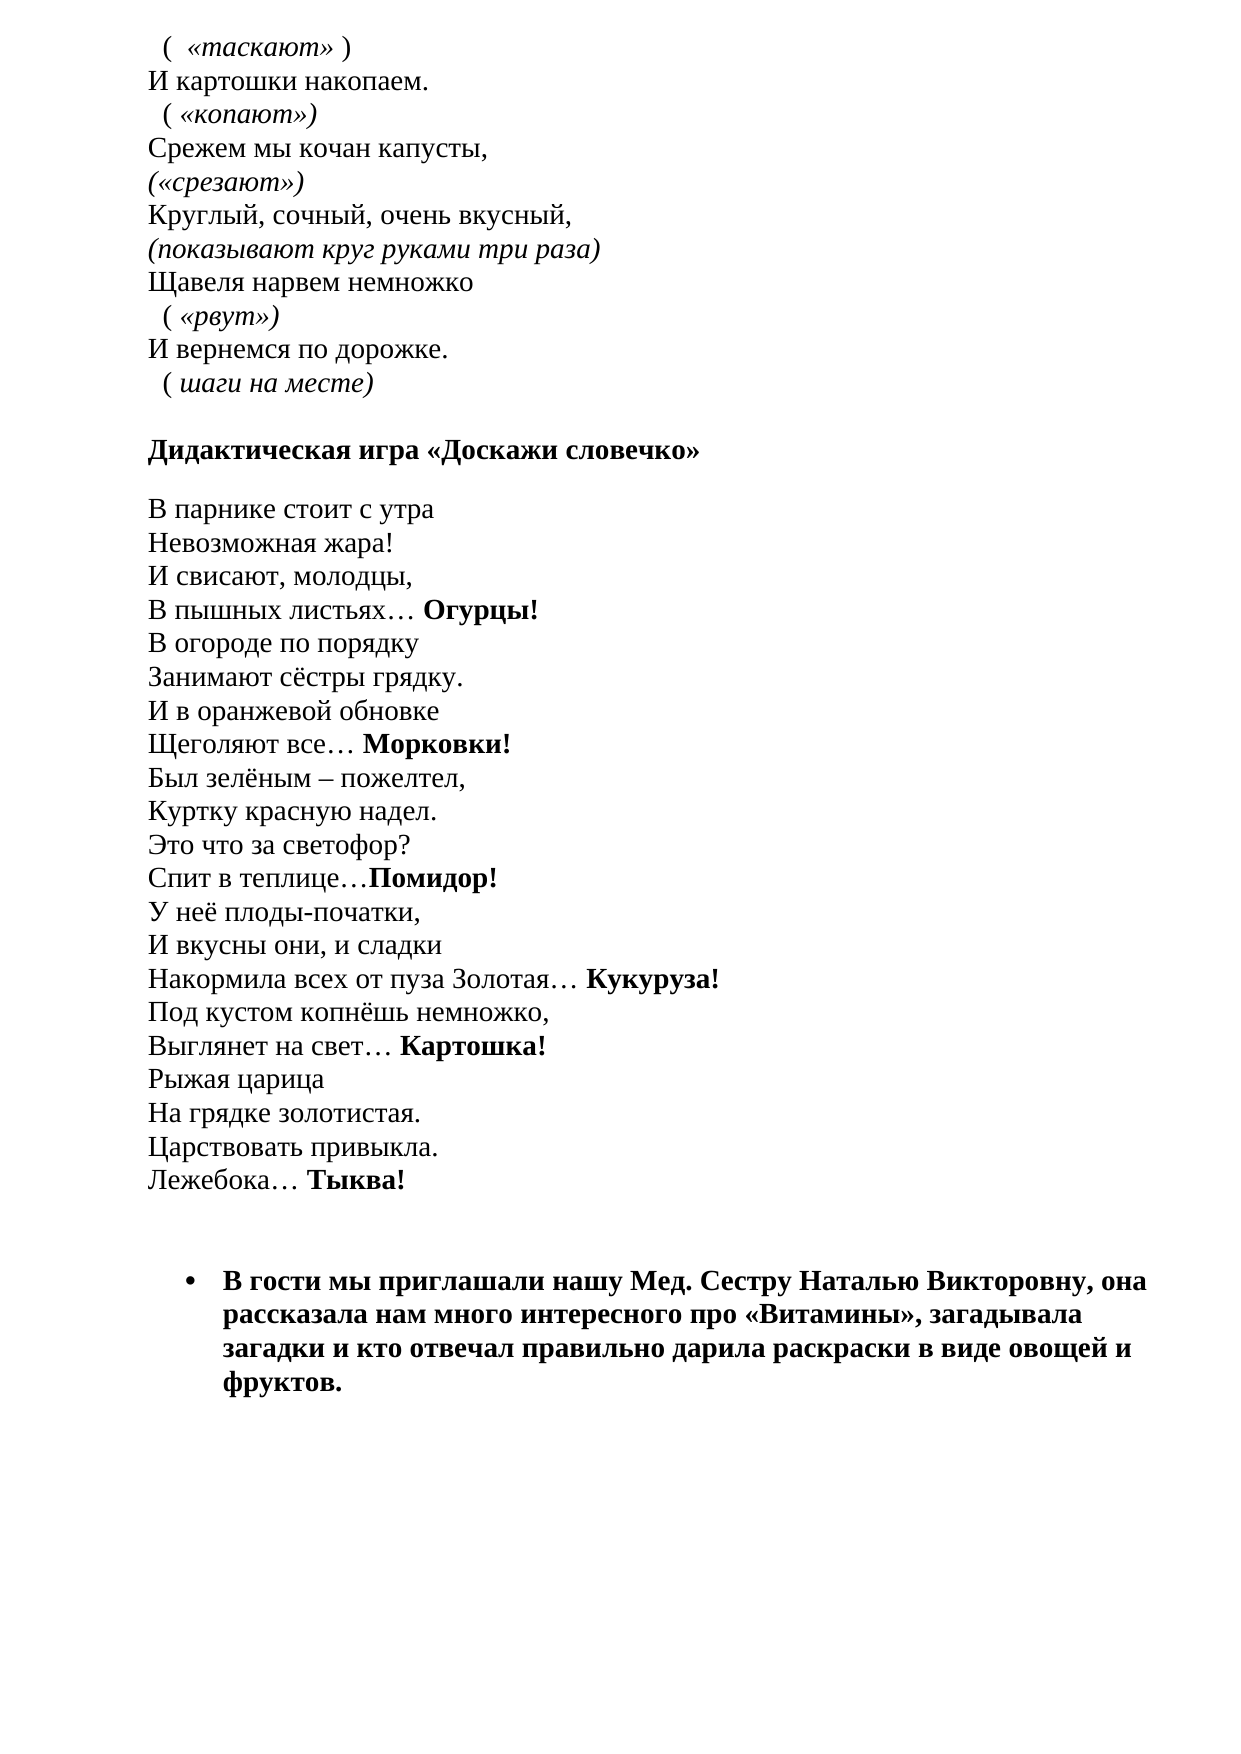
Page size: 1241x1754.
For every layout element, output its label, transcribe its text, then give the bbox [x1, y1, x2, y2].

text И свисают, молодцы, [148, 558, 1152, 592]
text И вкусны они, и сладки [148, 927, 1152, 961]
text Занимают сёстры грядку. [148, 659, 1152, 693]
text ( «рвут») [148, 298, 1152, 331]
text У неё плоды-початки, [148, 894, 1152, 927]
text В парнике стоит с утра [148, 491, 1152, 525]
text (показывают круг руками три раза) [148, 231, 1152, 264]
text Выглянет на свет… Картошка! [148, 1028, 1152, 1062]
text Под кустом копнёшь немножко, [148, 994, 1152, 1028]
text И картошки накопаем. [148, 63, 1152, 97]
text Щеголяют все… Морковки! [148, 726, 1152, 760]
text Срежем мы кочан капусты, [148, 130, 1152, 164]
text На грядке золотистая. [148, 1095, 1152, 1129]
text Лежебока… Тыква! [148, 1162, 1152, 1196]
text И в оранжевой обновке [148, 693, 1152, 726]
text В огороде по порядку [148, 626, 1152, 659]
text В пышных листьях… Огурцы! [148, 592, 1152, 626]
text ( шаги на месте) [148, 365, 1152, 398]
text ( «копают») [148, 97, 1152, 130]
text ( «таскают» ) [148, 29, 1152, 63]
text Накормила всех от пуза Золотая… Кукуруза! [148, 961, 1152, 994]
text Рыжая царица [148, 1062, 1152, 1095]
text Дидактическая игра «Доскажи словечко» [148, 432, 1122, 466]
text Спит в теплице…Помидор! [148, 860, 1152, 894]
text («срезают») [148, 164, 1152, 197]
text Куртку красную надел. [148, 793, 1152, 827]
text Невозможная жара! [148, 525, 1152, 558]
text Был зелёным – пожелтел, [148, 760, 1152, 793]
text Щавеля нарвем немножко [148, 264, 1152, 298]
text Круглый, сочный, очень вкусный, [148, 197, 1152, 231]
text И вернемся по дорожке. [148, 331, 1152, 365]
text Это что за светофор? [148, 827, 1152, 860]
list В гости мы приглашали нашу Мед. Сестру Наталью Викторовну, она рассказала нам много интересного про «Витамины», загадывала загадки и кто отвечал правильно дарила раскраски в виде овощей и фруктов. [185, 1263, 1152, 1397]
text Царствовать привыкла. [148, 1129, 1152, 1162]
